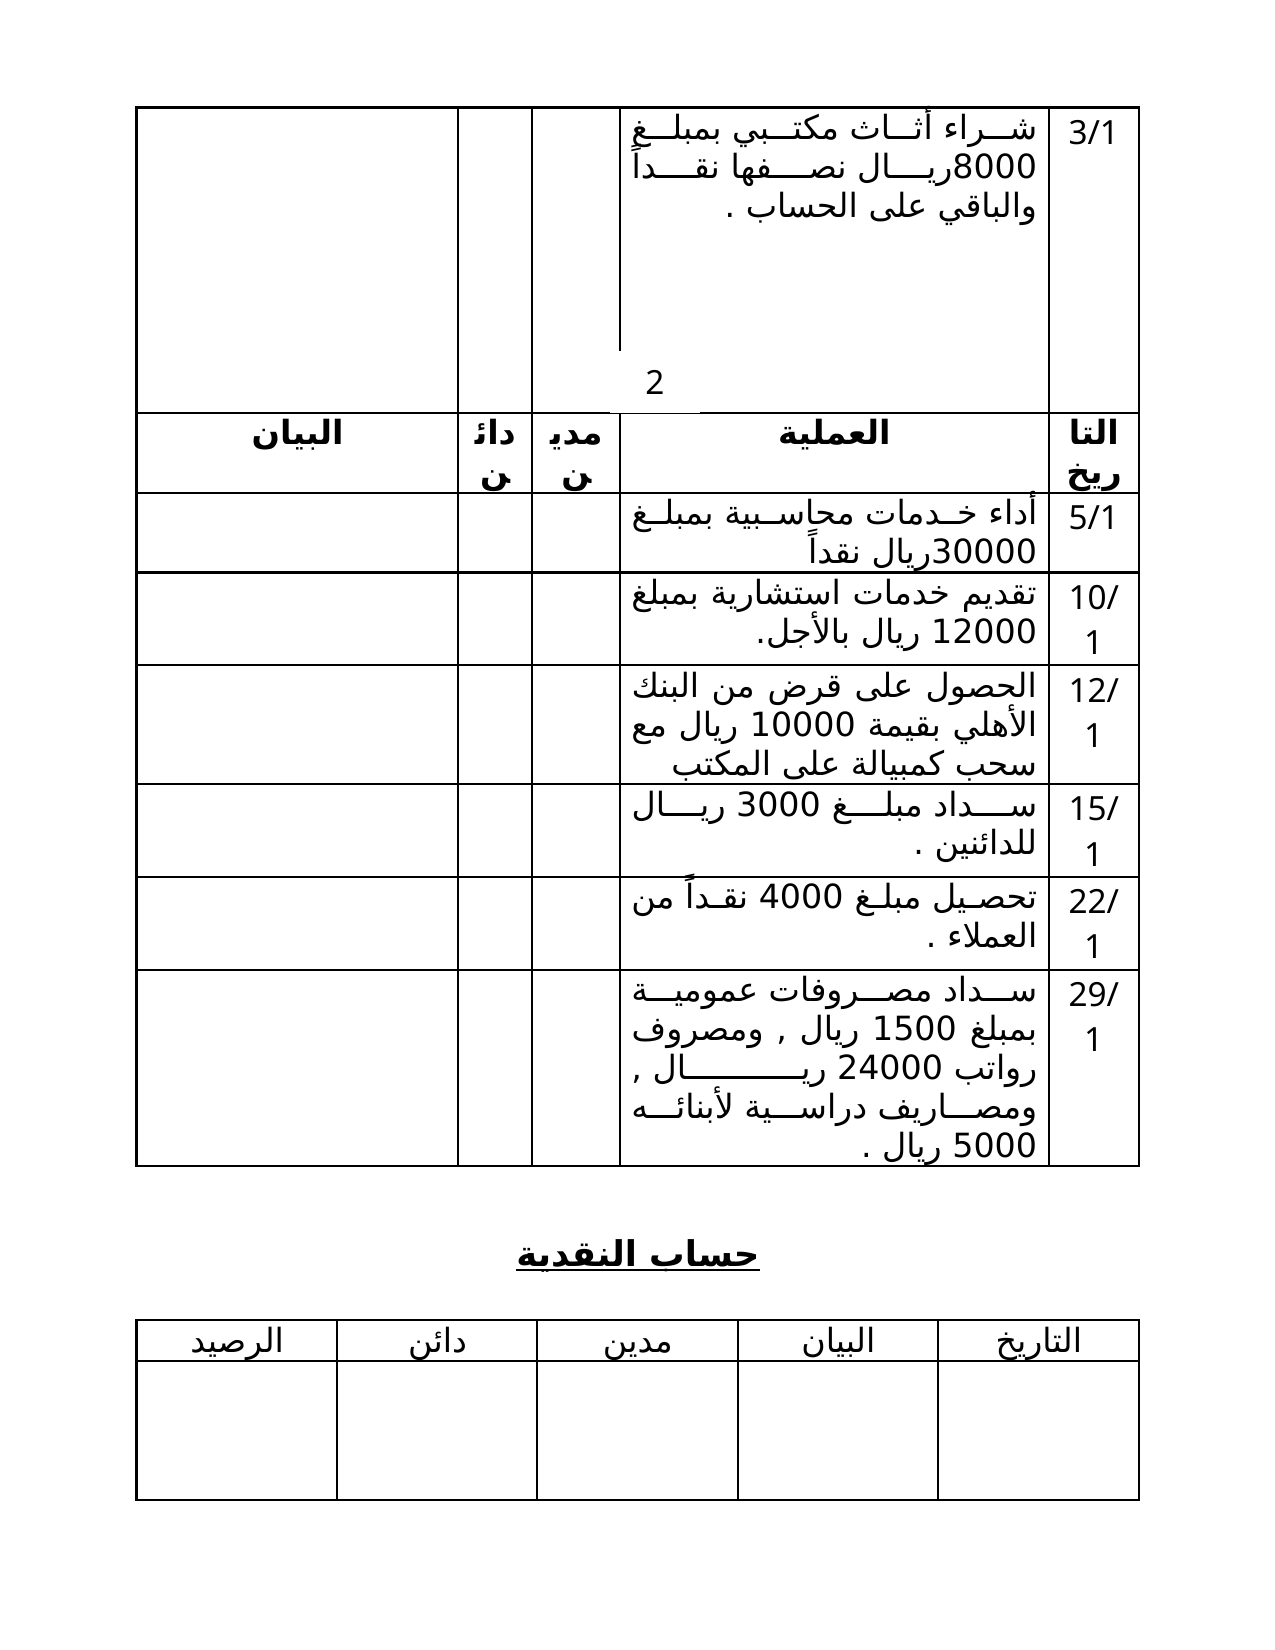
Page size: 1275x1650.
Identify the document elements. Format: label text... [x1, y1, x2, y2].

table_cell [533, 971, 619, 1165]
table_cell [533, 666, 619, 783]
table_cell سداد مصروفات عمومية بمبلغ 1500 ريال , ومصروف رواتب 24000 ريال , ومصاريف دراسية لأبنائه 5000 ريال . [621, 971, 1048, 1165]
text حساب النقدية [148, 1233, 1127, 1275]
table_cell دائن [459, 414, 531, 492]
table_cell [138, 494, 457, 571]
table_cell [739, 1362, 937, 1498]
table_cell 12/1 [1050, 666, 1138, 783]
table_cell [533, 785, 619, 876]
table_cell [533, 878, 619, 969]
table_cell [538, 1362, 737, 1498]
table_cell مدين [533, 414, 619, 492]
table_cell [459, 494, 531, 571]
table_header البيان [739, 1321, 937, 1360]
table_header دائن [338, 1321, 536, 1360]
table_cell 10/1 [1050, 574, 1138, 664]
table_cell 3/1 [1050, 109, 1138, 412]
table_cell [338, 1362, 536, 1498]
table_cell الحصول على قرض من البنك الأهلي بقيمة 10000 ريال مع سحب كمبيالة على المكتب [621, 666, 1048, 783]
table_header التاريخ [939, 1321, 1138, 1360]
table_cell [138, 1362, 336, 1498]
table_cell العملية [621, 414, 1048, 492]
table_cell [459, 785, 531, 876]
table_cell 5/1 [1050, 494, 1138, 571]
table_cell [939, 1362, 1138, 1498]
table_header مدين [538, 1321, 737, 1360]
table_cell 15/1 [1050, 785, 1138, 876]
table_cell [459, 574, 531, 664]
table_header الرصيد [138, 1321, 336, 1360]
table_cell البيان [138, 414, 457, 492]
table_cell [138, 785, 457, 876]
table_cell 22/1 [1050, 878, 1138, 969]
table_cell [138, 574, 457, 664]
table_cell [533, 494, 619, 571]
table_cell [459, 878, 531, 969]
table_cell التاريخ [1050, 414, 1138, 492]
table_cell [533, 574, 619, 664]
table_cell 29/1 [1050, 971, 1138, 1165]
table_cell [138, 666, 457, 783]
table_cell [459, 666, 531, 783]
table_cell [138, 109, 457, 412]
table_cell تحصيل مبلغ 4000 نقداً من العملاء . [621, 878, 1048, 969]
table_cell شراء أثاث مكتبي بمبلغ 8000ريال نصفها نقداً والباقي على الحساب . [621, 109, 1048, 412]
table_cell [138, 878, 457, 969]
table_cell [459, 971, 531, 1165]
table_cell سداد مبلغ 3000 ريال للدائنين . [621, 785, 1048, 876]
table_cell [459, 109, 531, 412]
table_cell تقديم خدمات استشارية بمبلغ 12000 ريال بالأجل. [621, 574, 1048, 664]
table_cell أداء خدمات محاسبية بمبلغ 30000ريال نقداً [621, 494, 1048, 571]
table_cell [138, 971, 457, 1165]
table_cell [533, 109, 619, 412]
